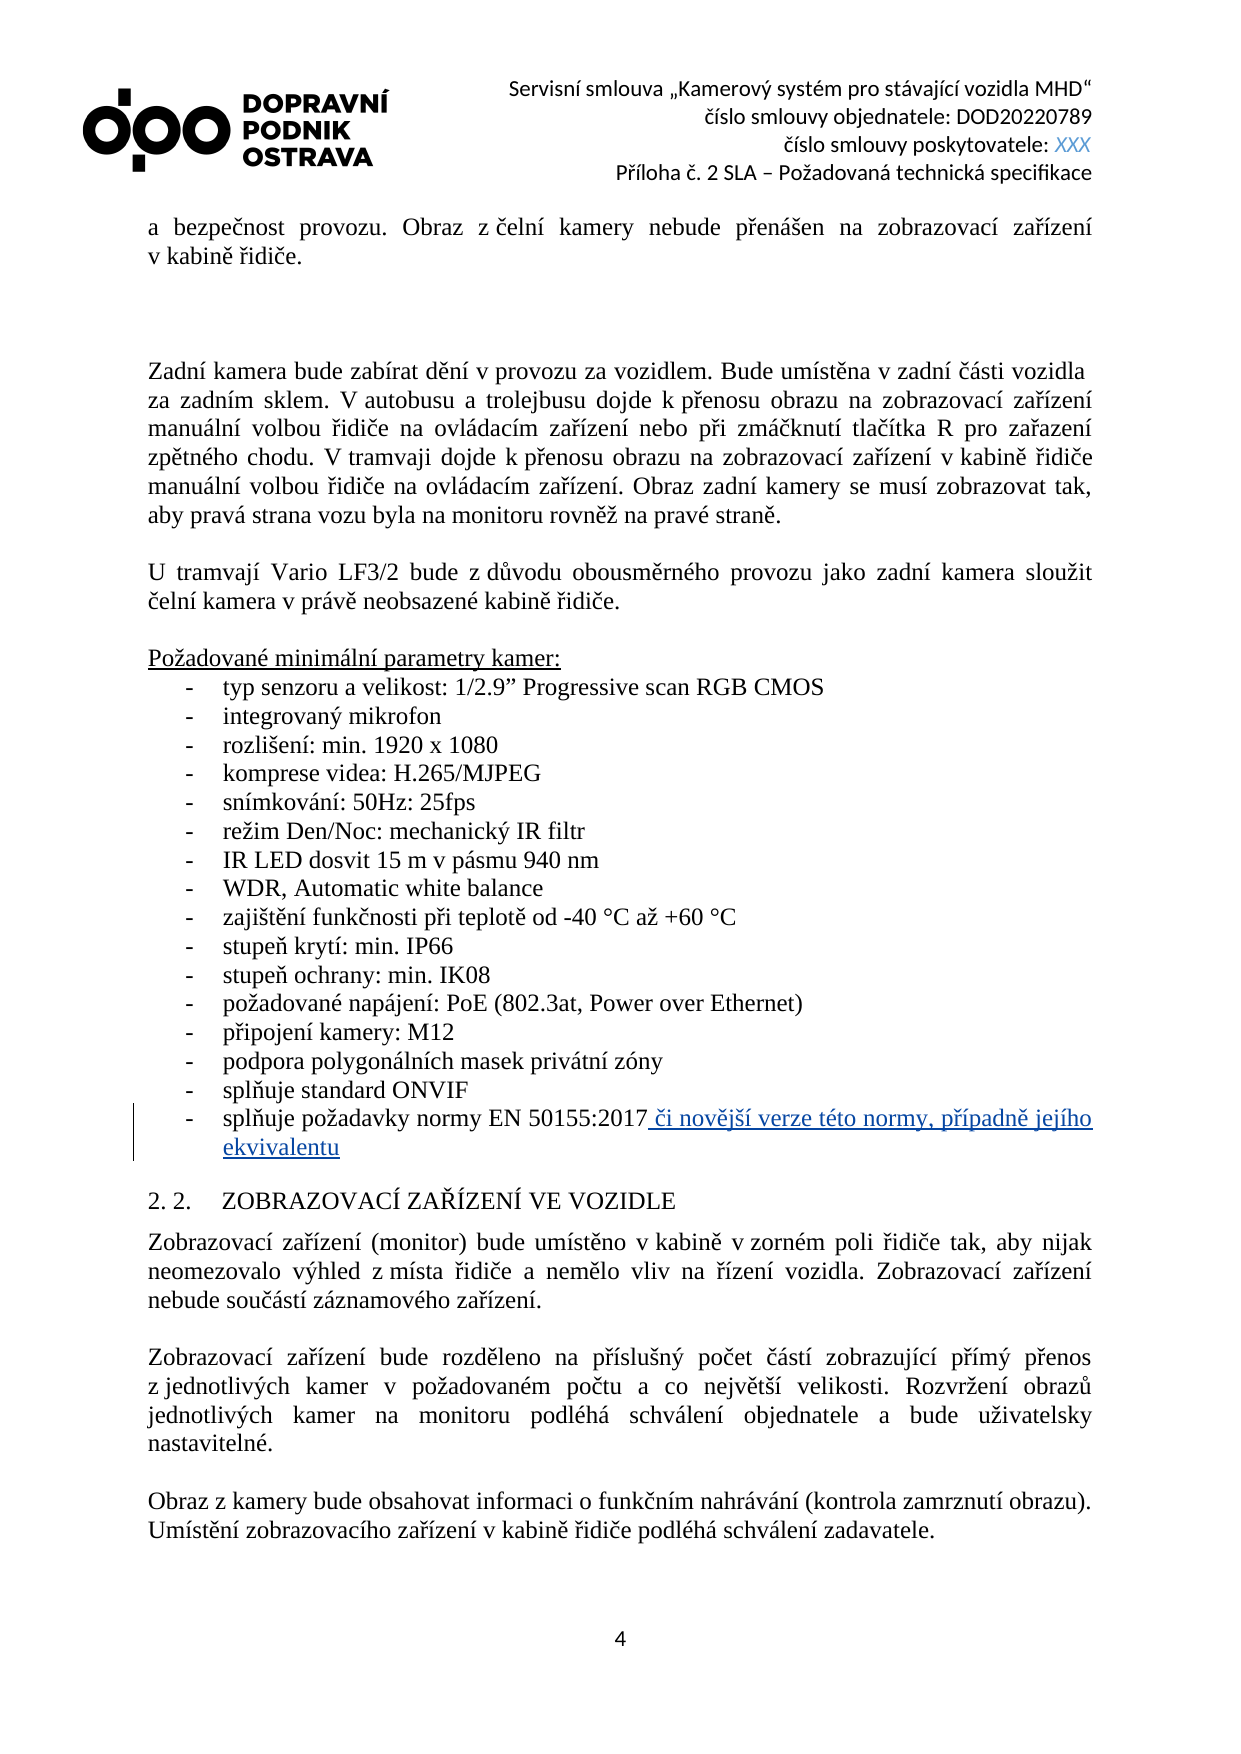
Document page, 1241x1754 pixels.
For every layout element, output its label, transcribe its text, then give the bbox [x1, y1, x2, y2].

list komprese videa: H.265/MJPEG [185, 758, 1093, 787]
list připojení kamery: M12 [185, 1017, 1093, 1046]
text Zobrazovací zařízení (monitor) bude umístěno v kabině v zorném poli řidiče tak, aby nijak neomezovalo výhled z místa řidiče a nemělo vliv na řízení vozidla. Zobrazovací zařízení nebude součástí záznamového zařízení. [148, 1227, 1093, 1313]
list režim Den/Noc: mechanický IR filtr [185, 816, 1093, 845]
list rozlišení: min. 1920 x 1080 [185, 730, 1093, 758]
text Požadované minimální parametry kamer: [148, 643, 1093, 672]
text Obraz z kamery bude obsahovat informaci o funkčním nahrávání (kontrola zamrznutí obrazu). Umístění zobrazovacího zařízení v kabině řidiče podléhá schválení zadavatele. [148, 1486, 1093, 1543]
list WDR, Automatic white balance [185, 873, 1093, 902]
list požadované napájení: PoE (802.3at, Power over Ethernet) [185, 988, 1093, 1017]
list typ senzoru a velikost: 1/2.9” Progressive scan RGB CMOS [185, 672, 1093, 701]
text U tramvají Vario LF3/2 bude z důvodu obousměrného provozu jako zadní kamera sloužit čelní kamera v právě neobsazené kabině řidiče. [148, 557, 1093, 615]
picture [82, 88, 390, 172]
list splňuje standard ONVIF [185, 1075, 1093, 1103]
list splňuje požadavky normy EN 50155:2017 [185, 1103, 1093, 1161]
text Zadní kamera bude zabírat dění v provozu za vozidlem. Bude umístěna v zadní části vozidla za zadním sklem. V autobusu a trolejbusu dojde k přenosu obrazu na zobrazovací zařízení manuální volbou řidiče na ovládacím zařízení nebo při zmáčknutí tlačítka R pro zařazení zpětného chodu. V tramvaji dojde k přenosu obrazu na zobrazovací zařízení v kabině řidiče manuální volbou řidiče na ovládacím zařízení. Obraz zadní kamery se musí zobrazovat tak, aby pravá strana vozu byla na monitoru rovněž na pravé straně. [148, 356, 1093, 528]
list integrovaný mikrofon [185, 701, 1093, 730]
list IR LED dosvit 15 m v pásmu 940 nm [185, 845, 1093, 873]
list zajištění funkčnosti při teplotě od -40 °C až +60 °C [185, 902, 1093, 931]
subtitle 2. 2. Zobrazovací zařízení VE VOZIDLE [148, 1186, 1093, 1215]
list stupeň krytí: min. IP66 [185, 931, 1093, 960]
list podpora polygonálních masek privátní zóny [185, 1046, 1093, 1075]
list stupeň ochrany: min. IK08 [185, 960, 1093, 988]
text Zobrazovací zařízení bude rozděleno na příslušný počet částí zobrazující přímý přenos z jednotlivých kamer v požadovaném počtu a co největší velikosti. Rozvržení obrazů jednotlivých kamer na monitoru podléhá schválení objednatele a bude uživatelsky nastavitelné. [148, 1342, 1093, 1457]
list snímkování: 50Hz: 25fps [185, 787, 1093, 816]
